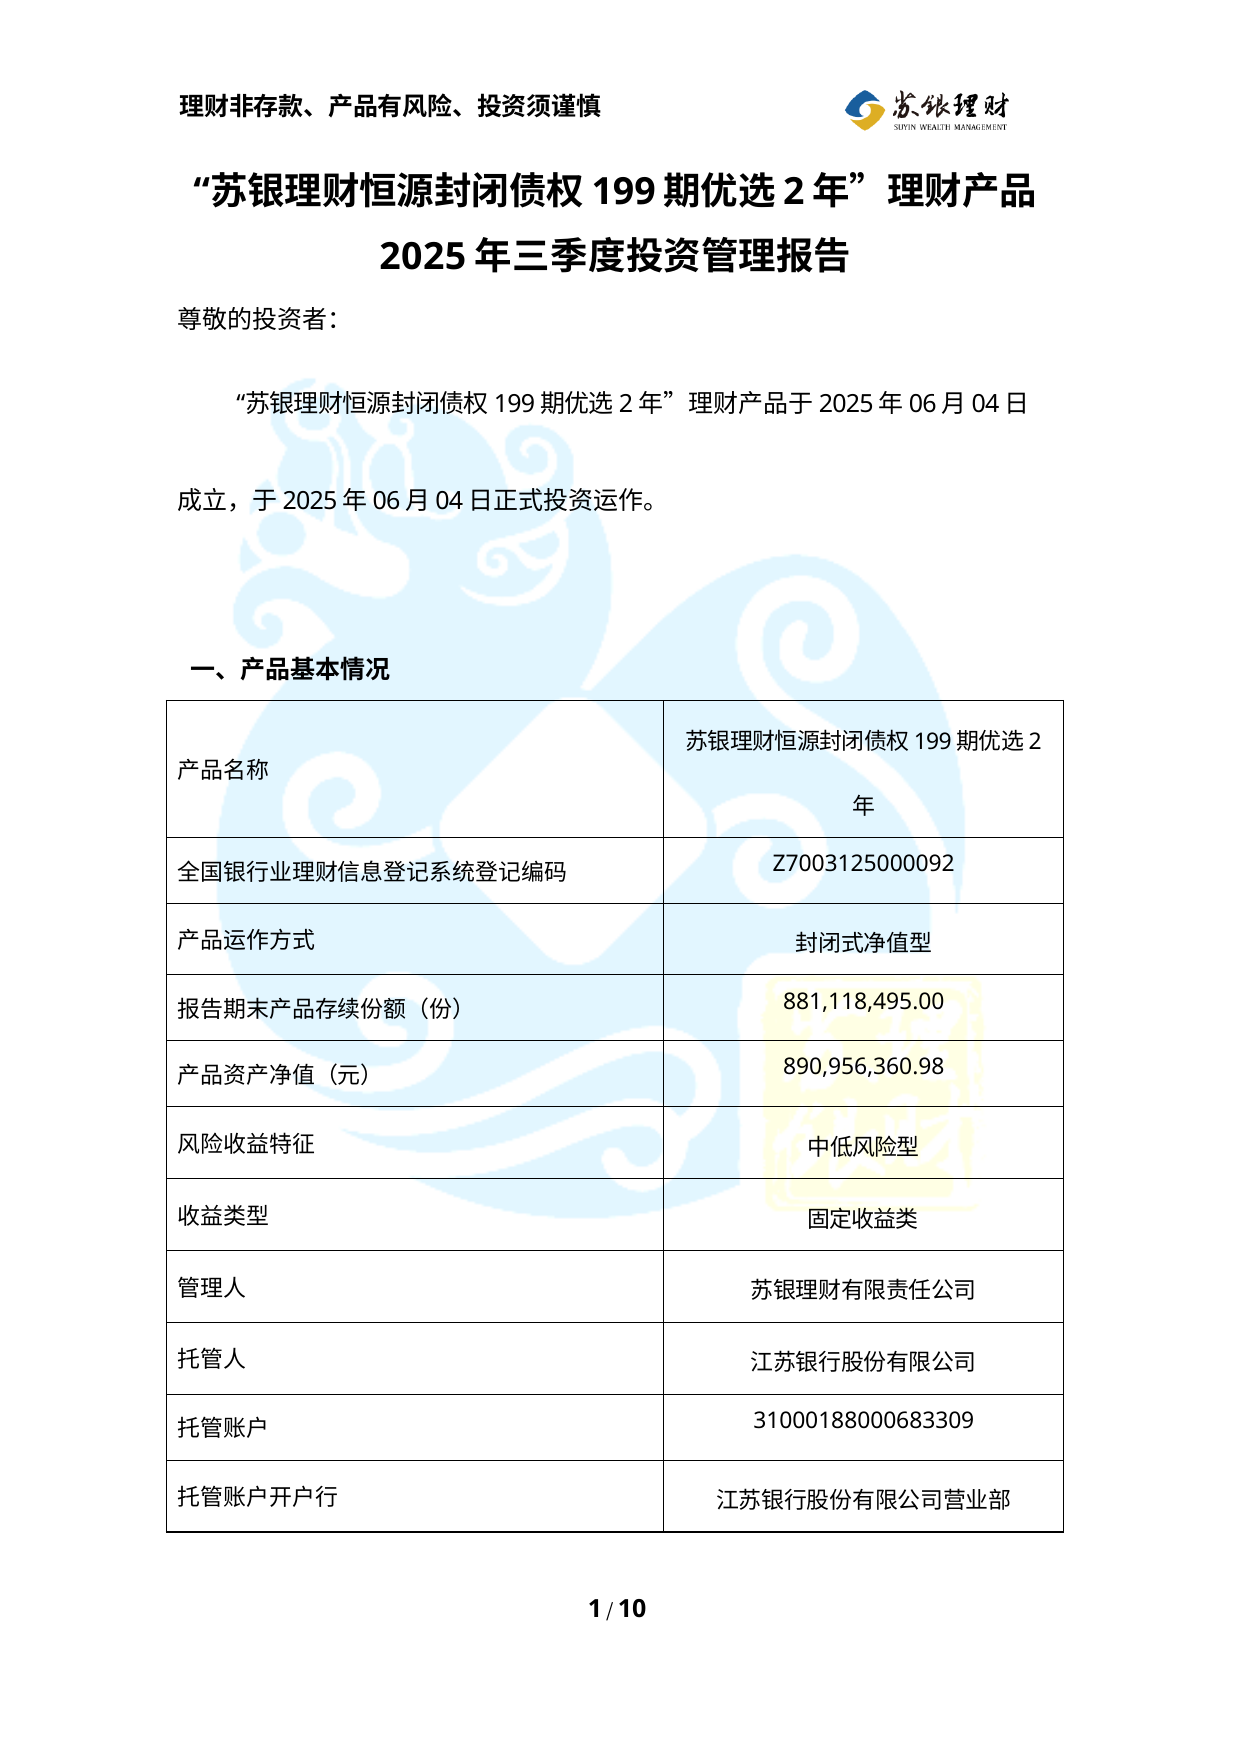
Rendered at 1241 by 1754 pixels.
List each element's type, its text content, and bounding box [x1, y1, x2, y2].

table_cell 风险收益特征 [167, 1107, 663, 1178]
table_cell 托管账户开户行 [167, 1461, 663, 1531]
table_cell 江苏银行股份有限公司 [664, 1323, 1063, 1393]
table_cell 31000188000683309 [664, 1395, 1063, 1459]
text “苏银理财恒源封闭债权199期优选2年”理财产品 [177, 156, 1053, 221]
subtitle 一、产品基本情况 [190, 635, 1053, 700]
table_cell 收益类型 [167, 1179, 663, 1250]
table_cell 881,118,495.00 [664, 975, 1063, 1040]
table_cell 890,956,360.98 [664, 1041, 1063, 1106]
table_cell 江苏银行股份有限公司营业部 [664, 1461, 1063, 1531]
table_cell 固定收益类 [664, 1179, 1063, 1250]
table_cell 产品运作方式 [167, 904, 663, 974]
text 2025年三季度投资管理报告 [177, 221, 1053, 286]
picture [820, 72, 1039, 143]
table_cell 托管账户 [167, 1395, 663, 1459]
table_cell Z7003125000092 [664, 838, 1063, 903]
text 尊敬的投资者： [177, 286, 1053, 351]
table_cell 产品资产净值（元） [167, 1041, 663, 1106]
table_cell 报告期末产品存续份额（份） [167, 975, 663, 1040]
table_cell 管理人 [167, 1251, 663, 1322]
table_header 苏银理财恒源封闭债权199期优选2年 [664, 701, 1063, 837]
table_cell 中低风险型 [664, 1107, 1063, 1178]
table_header 产品名称 [167, 701, 663, 837]
table_cell 托管人 [167, 1323, 663, 1393]
table_cell 苏银理财有限责任公司 [664, 1251, 1063, 1322]
table_cell 封闭式净值型 [664, 904, 1063, 974]
text “苏银理财恒源封闭债权199期优选2年”理财产品于 2025年06月04日成立，于2025年06月04日正式投资运作。 [177, 369, 1053, 531]
table_cell 全国银行业理财信息登记系统登记编码 [167, 838, 663, 903]
